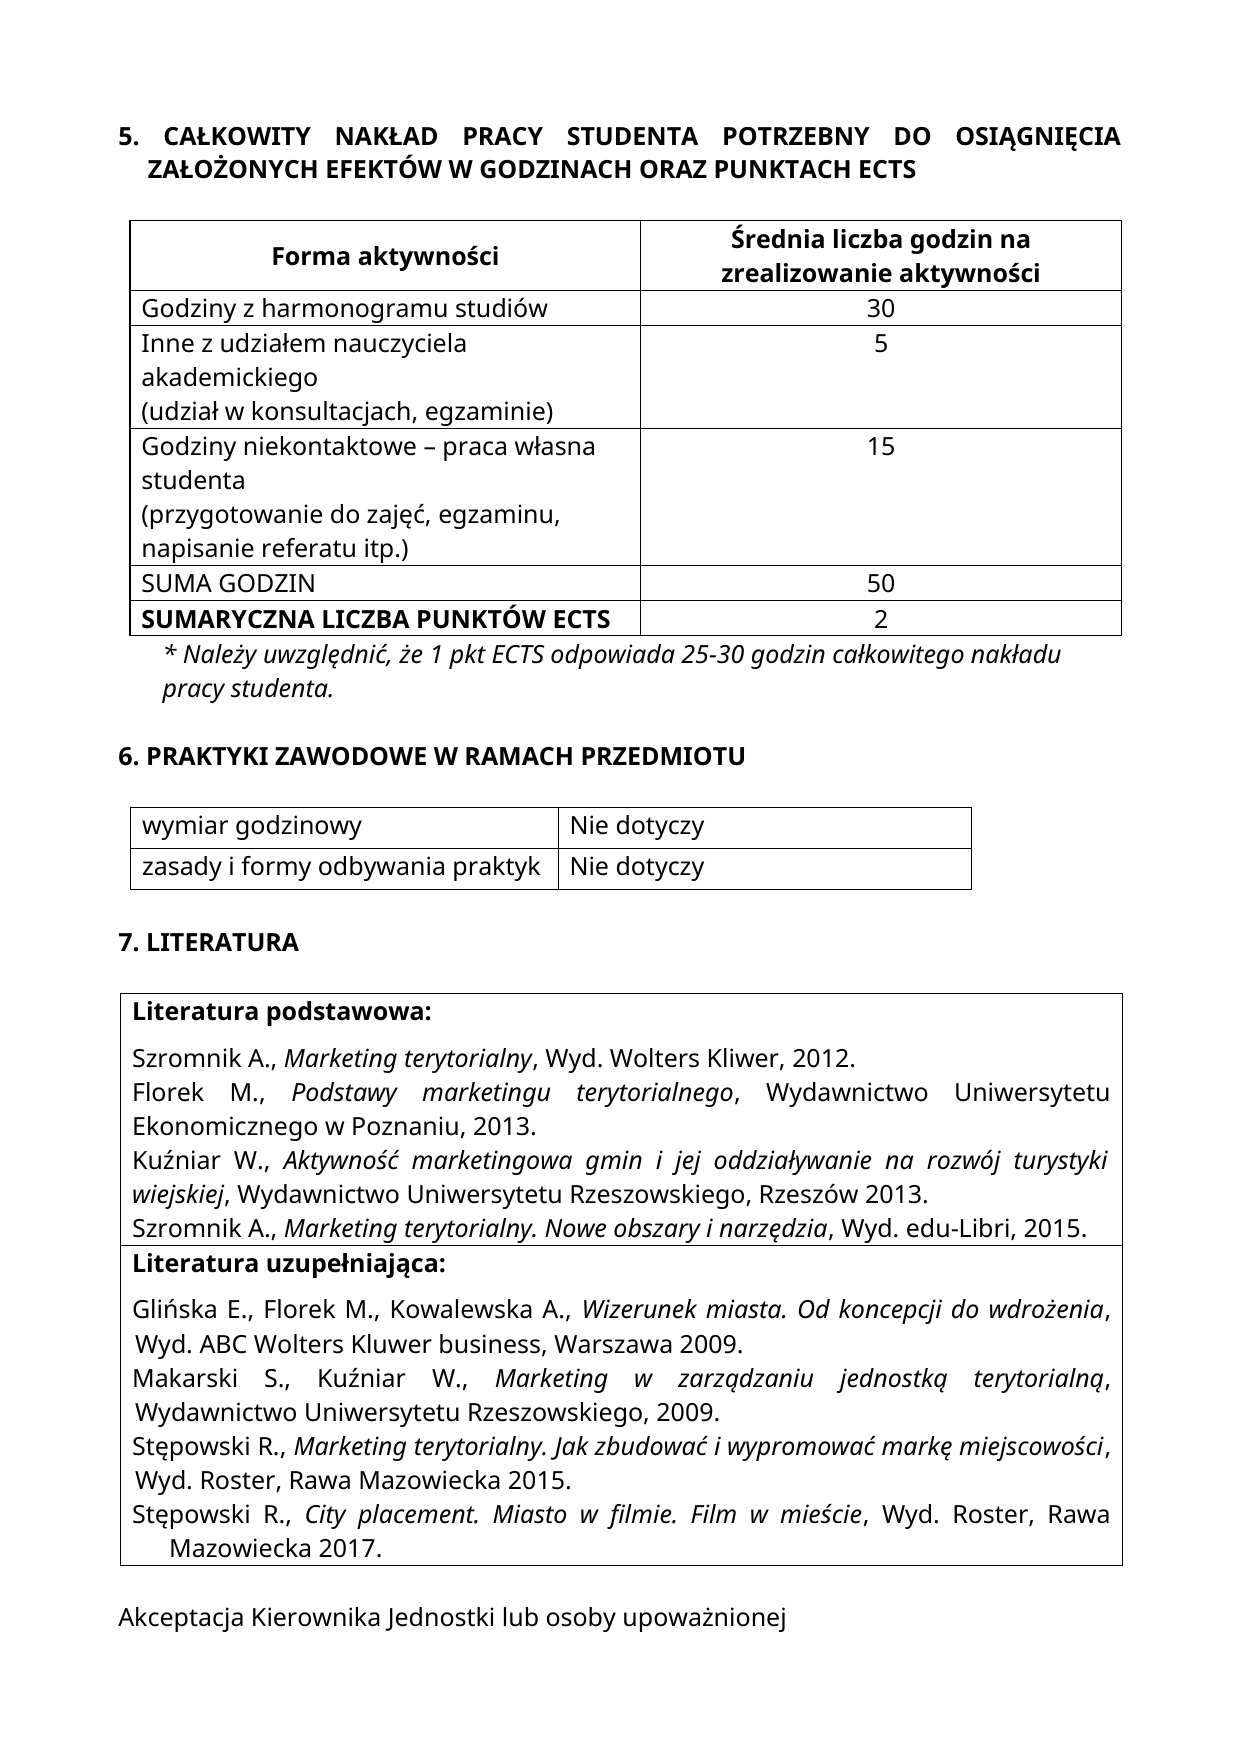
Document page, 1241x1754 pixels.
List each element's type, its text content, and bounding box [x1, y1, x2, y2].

table_header Literatura podstawowa: Szromnik A., Marketing terytorialny, Wyd. Wolters Kliwer, 2012. Florek M., Podstawy marketingu terytorialnego, Wydawnictwo Uniwersytetu Ekonomicznego w Poznaniu, 2013. Kuźniar W., Aktywność marketingowa gmin i jej oddziaływanie na rozwój turystyki wiejskiej, Wydawnictwo Uniwersytetu Rzeszowskiego, Rzeszów 2013. Szromnik A., Marketing terytorialny. Nowe obszary i narzędzia, Wyd. edu-Libri, 2015. [121, 994, 1122, 1244]
text 5. CAŁKOWITY NAKŁAD PRACY STUDENTA POTRZEBNY DO OSIĄGNIĘCIA ZAŁOŻONYCH EFEKTÓW W GODZINACH ORAZ PUNKTACH ECTS [118, 118, 1122, 186]
table_cell Godziny z harmonogramu studiów [131, 291, 640, 324]
table_cell 2 [641, 601, 1121, 635]
table_header Forma aktywności [131, 221, 640, 289]
text 7. LITERATURA [118, 924, 1122, 958]
text 6. PRAKTYKI ZAWODOWE W RAMACH PRZEDMIOTU [118, 738, 1122, 773]
table_cell Inne z udziałem nauczyciela akademickiego (udział w konsultacjach, egzaminie) [131, 326, 640, 428]
table_cell 5 [641, 326, 1121, 428]
table_header Nie dotyczy [559, 808, 971, 848]
table_cell zasady i formy odbywania praktyk [131, 849, 558, 889]
table_header wymiar godzinowy [131, 808, 558, 848]
table_header Średnia liczba godzin na zrealizowanie aktywności [641, 221, 1121, 289]
table_cell 50 [641, 566, 1121, 600]
table_cell 15 [641, 429, 1121, 565]
table_cell SUMA GODZIN [131, 566, 640, 600]
table_cell Literatura uzupełniająca: Glińska E., Florek M., Kowalewska A., Wizerunek miasta. Od koncepcji do wdrożenia, Wyd. ABC Wolters Kluwer business, Warszawa 2009. Makarski S., Kuźniar W., Marketing w zarządzaniu jednostką terytorialną, Wydawnictwo Uniwersytetu Rzeszowskiego, 2009. Stępowski R., Marketing terytorialny. Jak zbudować i wypromować markę miejscowości, Wyd. Roster, Rawa Mazowiecka 2015. Stępowski R., City placement. Miasto w filmie. Film w mieście, Wyd. Roster, Rawa Mazowiecka 2017. [121, 1246, 1122, 1565]
text Akceptacja Kierownika Jednostki lub osoby upoważnionej [118, 1600, 1122, 1634]
text * Należy uwzględnić, że 1 pkt ECTS odpowiada 25-30 godzin całkowitego nakładu pracy studenta. [162, 636, 1122, 704]
table_cell Nie dotyczy [559, 849, 971, 889]
table_cell Godziny niekontaktowe – praca własna studenta (przygotowanie do zajęć, egzaminu, napisanie referatu itp.) [131, 429, 640, 565]
table_cell 30 [641, 291, 1121, 324]
table_cell SUMARYCZNA LICZBA PUNKTÓW ECTS [131, 601, 640, 635]
